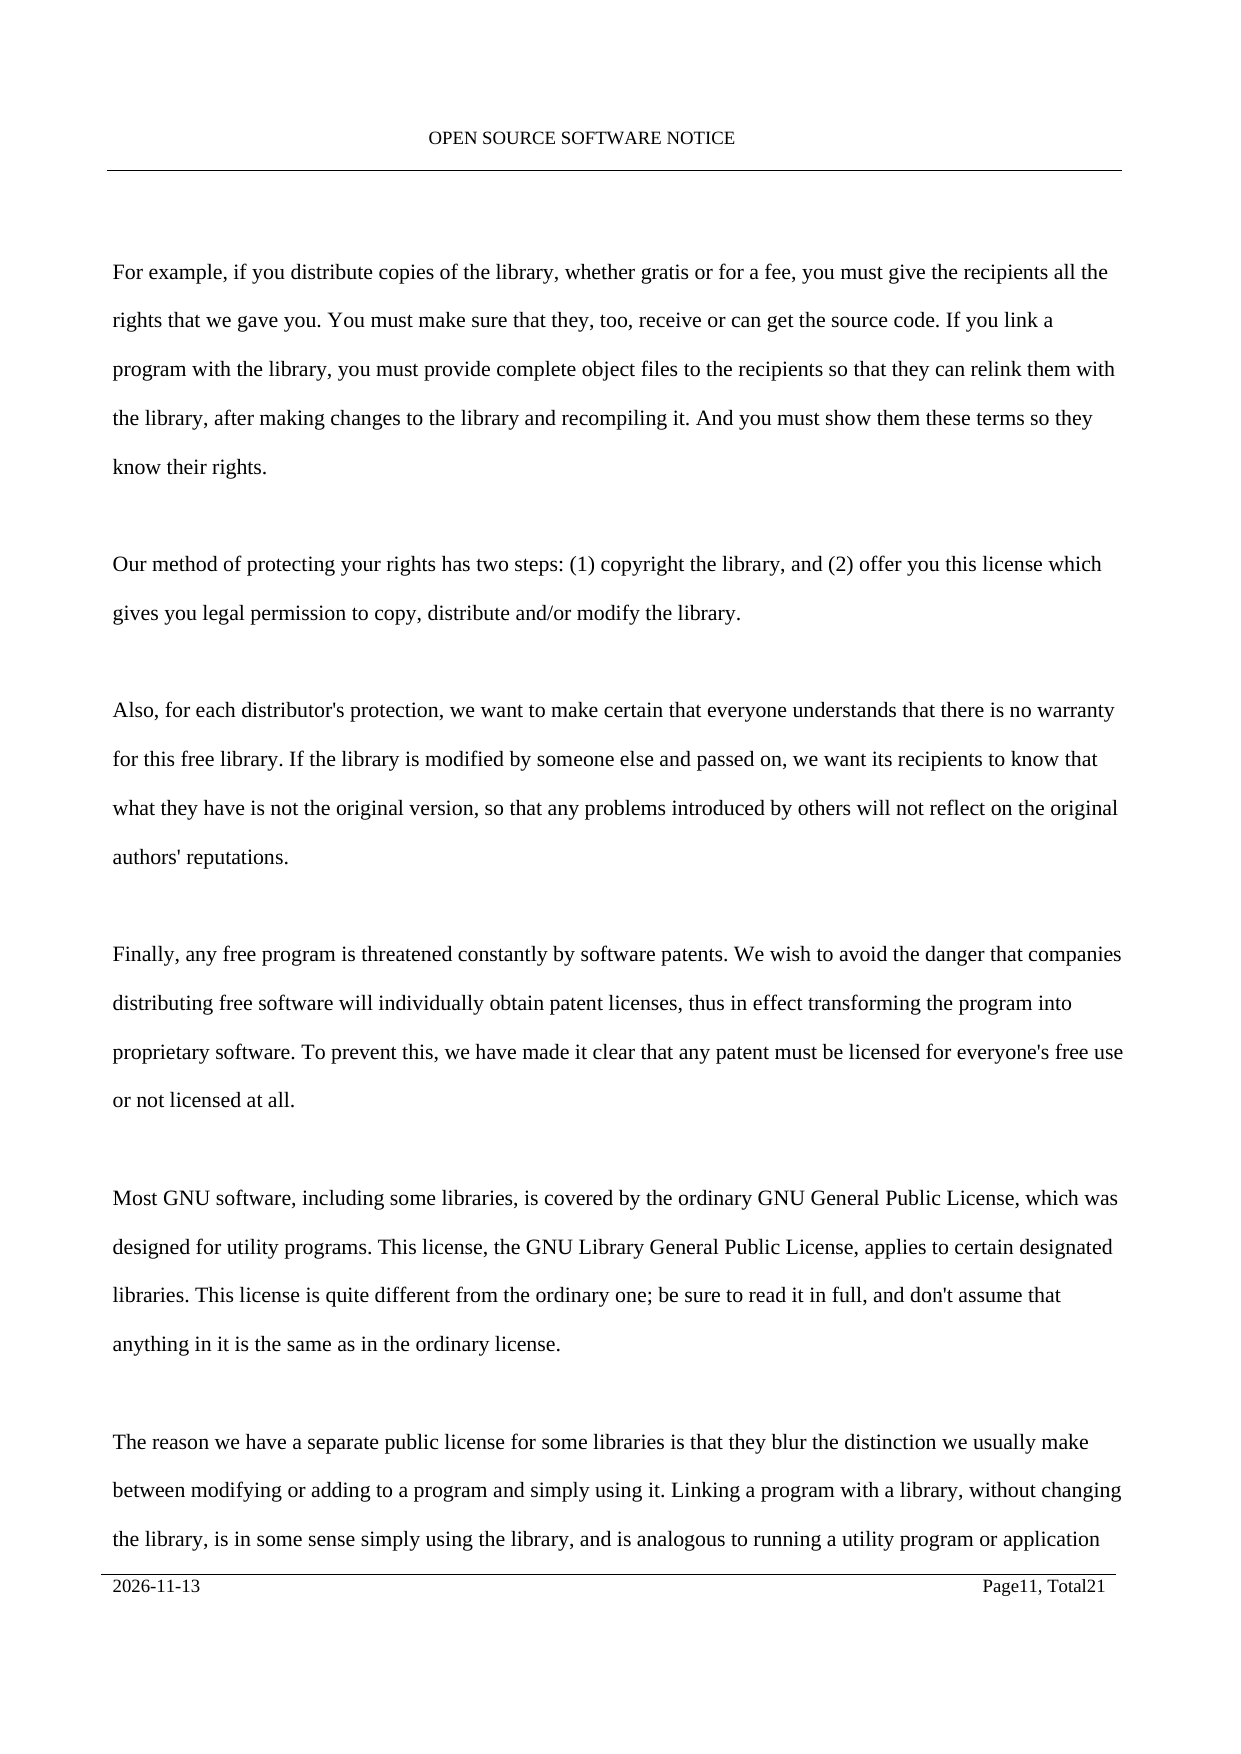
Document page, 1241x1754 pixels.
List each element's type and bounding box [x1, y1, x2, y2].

text [112, 206, 1128, 1555]
